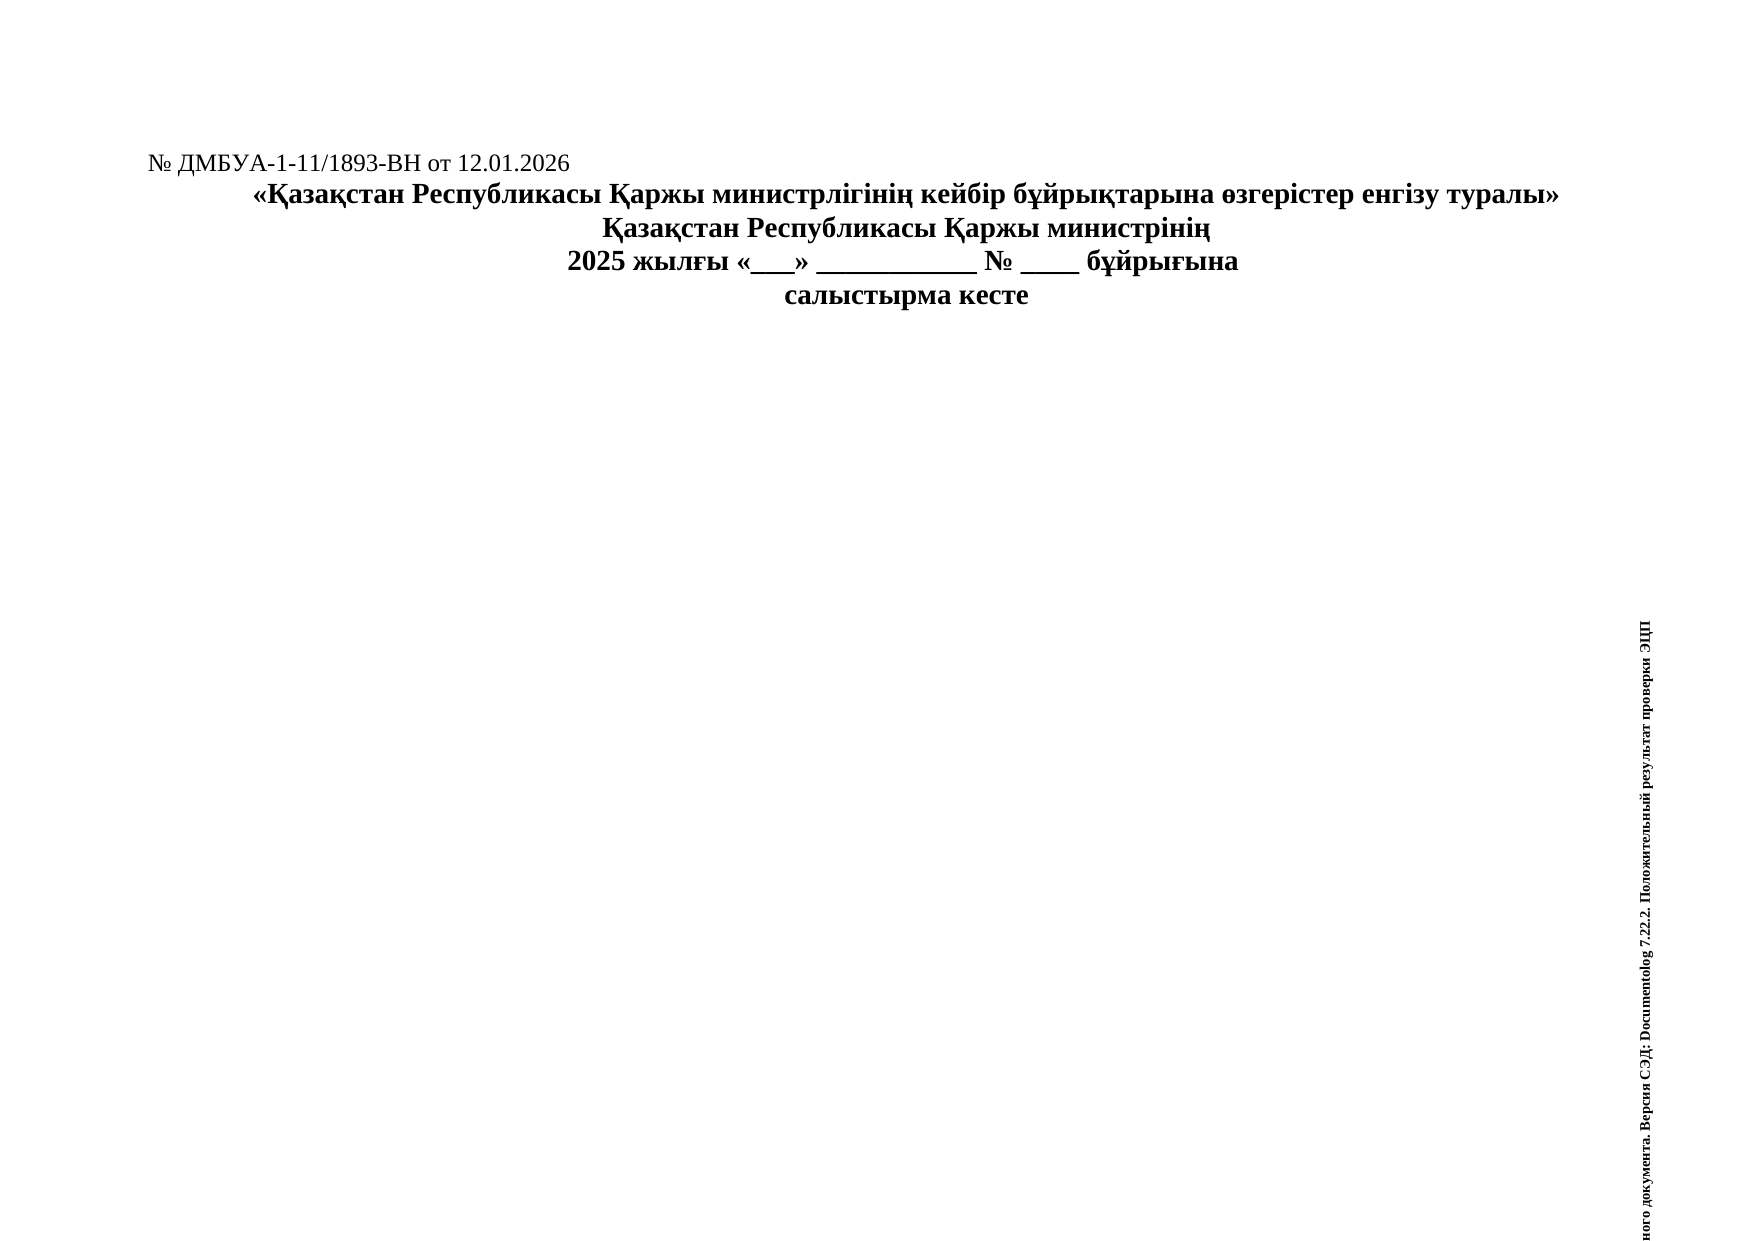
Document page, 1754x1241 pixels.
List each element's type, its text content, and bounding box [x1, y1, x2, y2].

text «Қазақстан Республикасы Қаржы министрлігiнiң кейбiр бұйрықтарына өзгерістер енгізу туралы» [148, 176, 1665, 210]
text 2025 жылғы «___» ___________ № ____ бұйрығына салыстырма кесте [148, 243, 1665, 311]
text Қазақстан Республикасы Қаржы министрінің [148, 210, 1665, 243]
text № ДМБУА-1-11/1893-ВН от 12.01.2026 [148, 148, 1665, 176]
